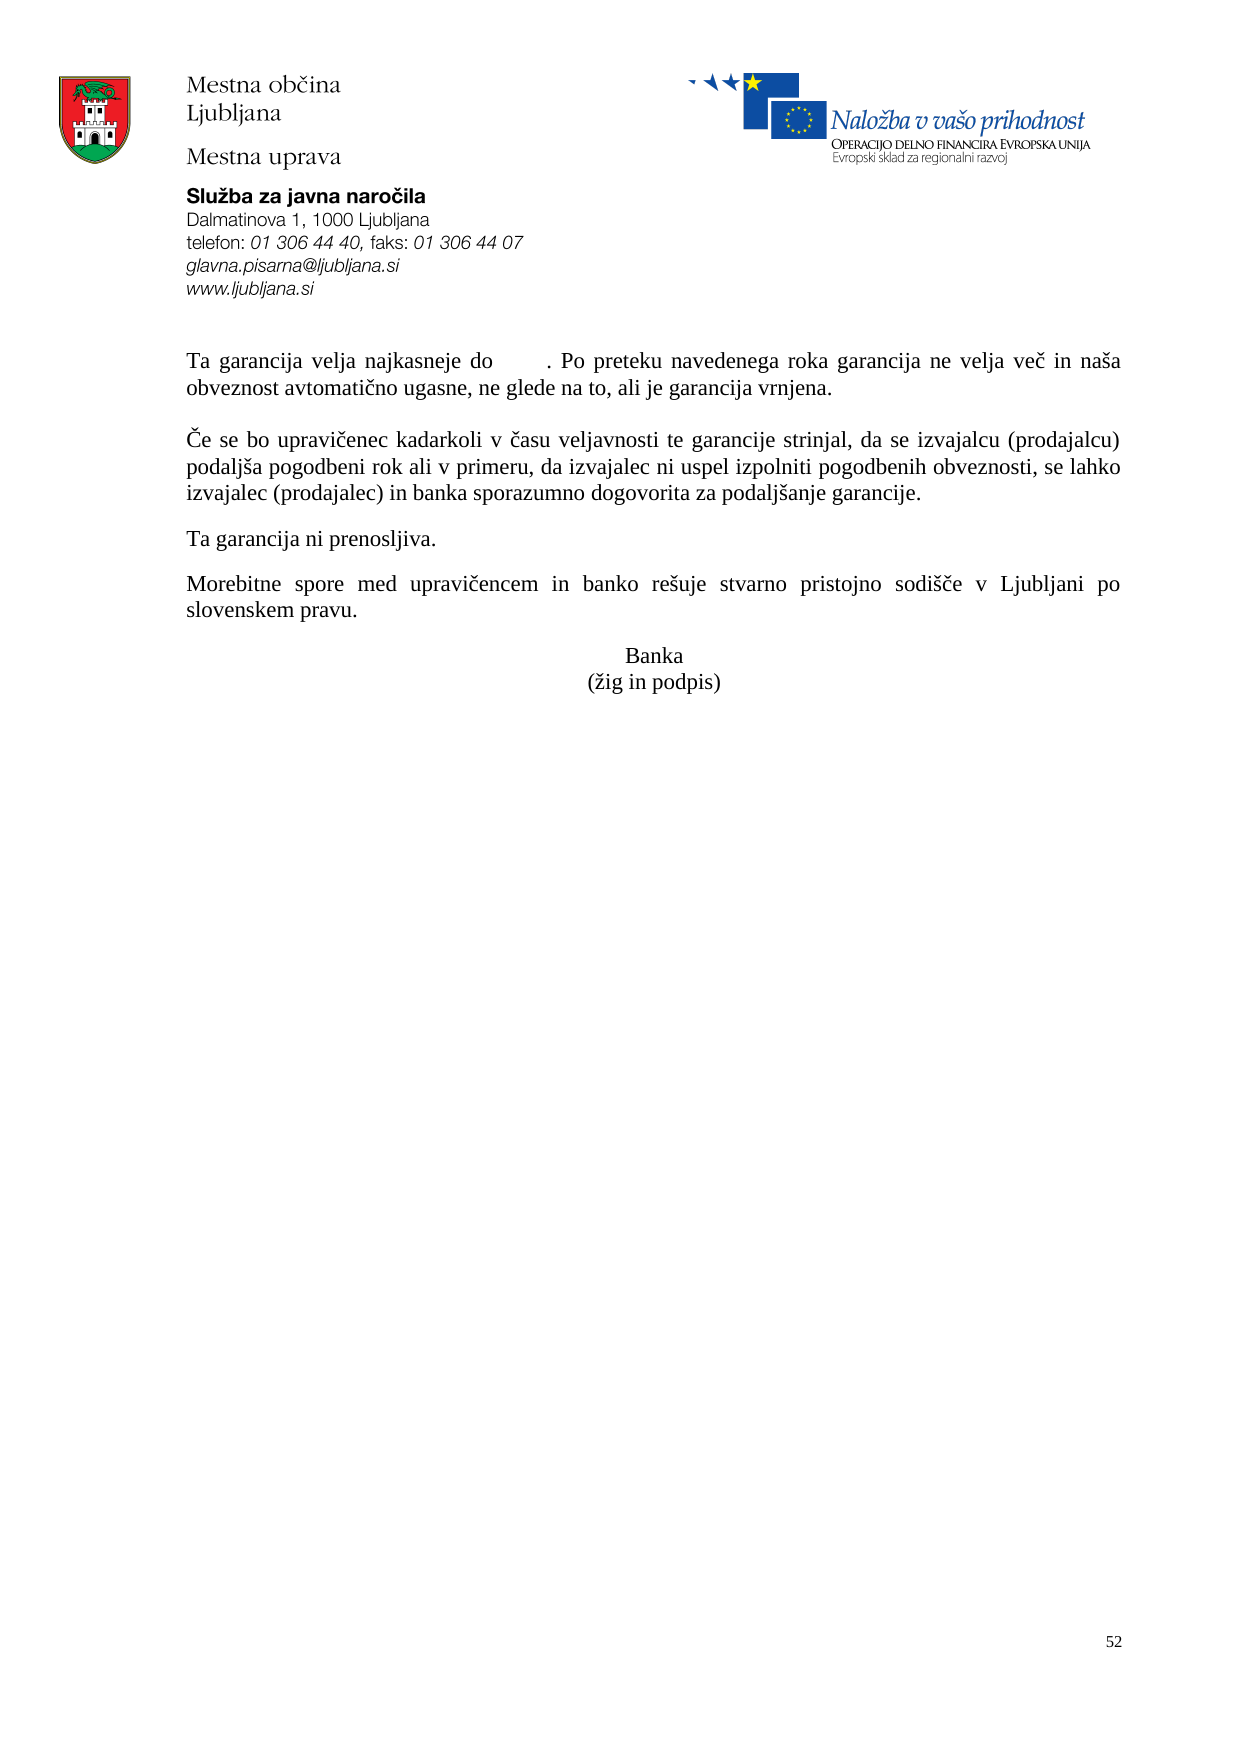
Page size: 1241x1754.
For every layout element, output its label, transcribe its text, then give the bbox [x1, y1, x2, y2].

text Ta garancija ni prenosljiva. [186, 525, 1122, 551]
text Banka [186, 642, 1122, 668]
text Če se bo upravičenec kadarkoli v času veljavnosti te garancije strinjal, da se izvajalcu (prodajalcu) podaljša pogodbeni rok ali v primeru, da izvajalec ni uspel izpolniti pogodbenih obveznosti, se lahko izvajalec (prodajalec) in banka sporazumno dogovorita za podaljšanje garancije. [186, 426, 1122, 506]
text (žig in podpis) [186, 668, 1122, 695]
picture [688, 73, 1091, 165]
picture [59, 73, 537, 302]
text Morebitne spore med upravičencem in banko rešuje stvarno pristojno sodišče v Ljubljani po slovenskem pravu. [186, 570, 1122, 623]
text Ta garancija velja najkasneje do . Po preteku navedenega roka garancija ne velja več in naša obveznost avtomatično ugasne, ne glede na to, ali je garancija vrnjena. [186, 327, 1122, 400]
